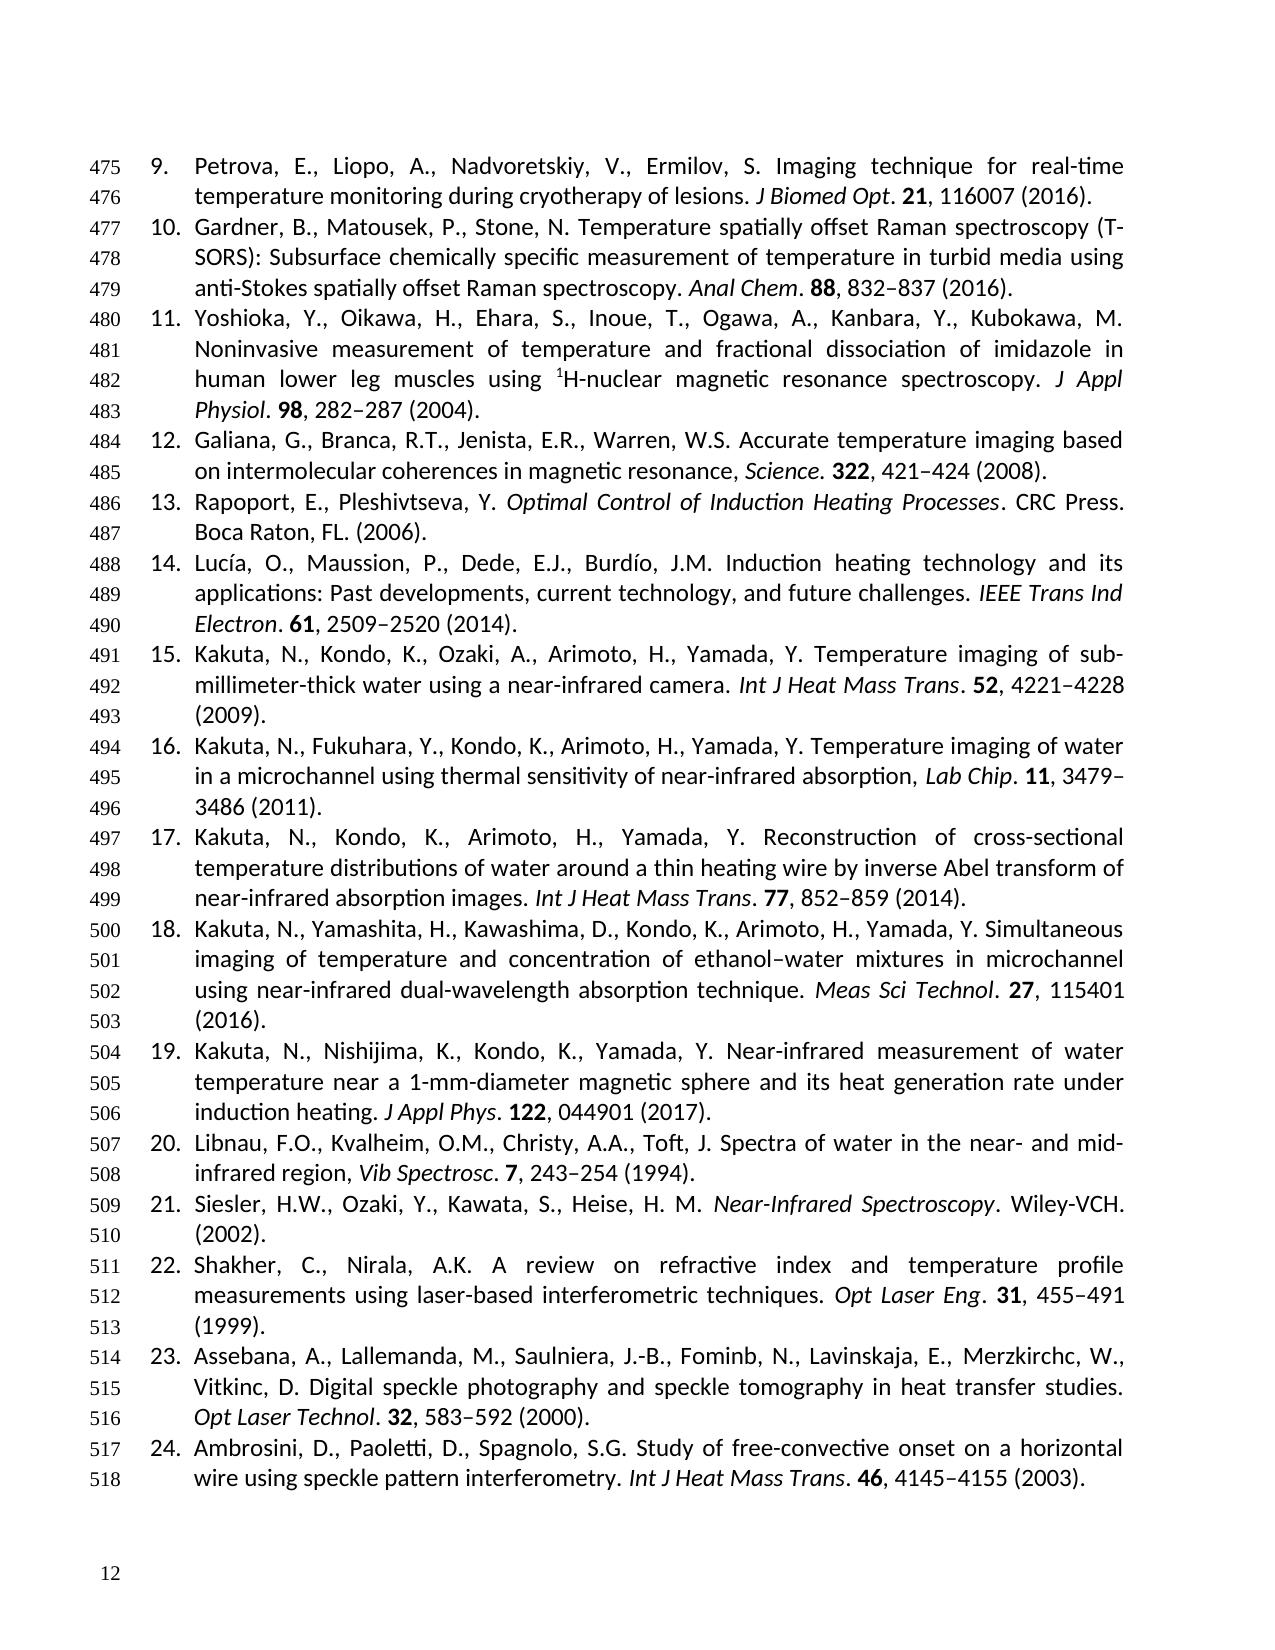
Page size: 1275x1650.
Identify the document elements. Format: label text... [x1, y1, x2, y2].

list Libnau, F.O., Kvalheim, O.M., Christy, A.A., Toft, J. Spectra of water in the near- and mid-infrared region, Vib Spectrosc. 7, 243–254 (1994). [150, 1127, 1125, 1188]
list Kakuta, N., Fukuhara, Y., Kondo, K., Arimoto, H., Yamada, Y. Temperature imaging of water in a microchannel using thermal sensitivity of near-infrared absorption, Lab Chip. 11, 3479–3486 (2011). [150, 730, 1125, 821]
list Yoshioka, Y., Oikawa, H., Ehara, S., Inoue, T., Ogawa, A., Kanbara, Y., Kubokawa, M. Noninvasive measurement of temperature and fractional dissociation of imidazole in human lower leg muscles using 1H-nuclear magnetic resonance spectroscopy. J Appl Physiol. 98, 282–287 (2004). [150, 303, 1125, 425]
list Kakuta, N., Kondo, K., Ozaki, A., Arimoto, H., Yamada, Y. Temperature imaging of sub-millimeter-thick water using a near-infrared camera. Int J Heat Mass Trans. 52, 4221–4228 (2009). [150, 638, 1125, 730]
list Rapoport, E., Pleshivtseva, Y. Optimal Control of Induction Heating Processes. CRC Press. Boca Raton, FL. (2006). [150, 486, 1125, 547]
list Siesler, H.W., Ozaki, Y., Kawata, S., Heise, H. M. Near-Infrared Spectroscopy. Wiley-VCH. (2002). [150, 1188, 1125, 1249]
list Galiana, G., Branca, R.T., Jenista, E.R., Warren, W.S. Accurate temperature imaging based on intermolecular coherences in magnetic resonance, Science. 322, 421–424 (2008). [150, 425, 1125, 486]
list Gardner, B., Matousek, P., Stone, N. Temperature spatially offset Raman spectroscopy (T-SORS): Subsurface chemically specific measurement of temperature in turbid media using anti-Stokes spatially offset Raman spectroscopy. Anal Chem. 88, 832–837 (2016). [150, 211, 1125, 303]
list Ambrosini, D., Paoletti, D., Spagnolo, S.G. Study of free-convective onset on a horizontal wire using speckle pattern interferometry. Int J Heat Mass Trans. 46, 4145–4155 (2003). [150, 1432, 1125, 1493]
list Shakher, C., Nirala, A.K. A review on refractive index and temperature profile measurements using laser-based interferometric techniques. Opt Laser Eng. 31, 455–491 (1999). [150, 1249, 1125, 1340]
list Assebana, A., Lallemanda, M., Saulniera, J.-B., Fominb, N., Lavinskaja, E., Merzkirchc, W., Vitkinc, D. Digital speckle photography and speckle tomography in heat transfer studies. Opt Laser Technol. 32, 583–592 (2000). [150, 1340, 1125, 1432]
list Kakuta, N., Nishijima, K., Kondo, K., Yamada, Y. Near-infrared measurement of water temperature near a 1-mm-diameter magnetic sphere and its heat generation rate under induction heating. J Appl Phys. 122, 044901 (2017). [150, 1035, 1125, 1127]
list Kakuta, N., Kondo, K., Arimoto, H., Yamada, Y. Reconstruction of cross-sectional temperature distributions of water around a thin heating wire by inverse Abel transform of near-infrared absorption images. Int J Heat Mass Trans. 77, 852–859 (2014). [150, 821, 1125, 913]
list Petrova, E., Liopo, A., Nadvoretskiy, V., Ermilov, S. Imaging technique for real-time temperature monitoring during cryotherapy of lesions. J Biomed Opt. 21, 116007 (2016). [150, 150, 1125, 211]
list Lucía, O., Maussion, P., Dede, E.J., Burdío, J.M. Induction heating technology and its applications: Past developments, current technology, and future challenges. IEEE Trans Ind Electron. 61, 2509–2520 (2014). [150, 547, 1125, 638]
list Kakuta, N., Yamashita, H., Kawashima, D., Kondo, K., Arimoto, H., Yamada, Y. Simultaneous imaging of temperature and concentration of ethanol–water mixtures in microchannel using near-infrared dual-wavelength absorption technique. Meas Sci Technol. 27, 115401 (2016). [150, 913, 1125, 1035]
